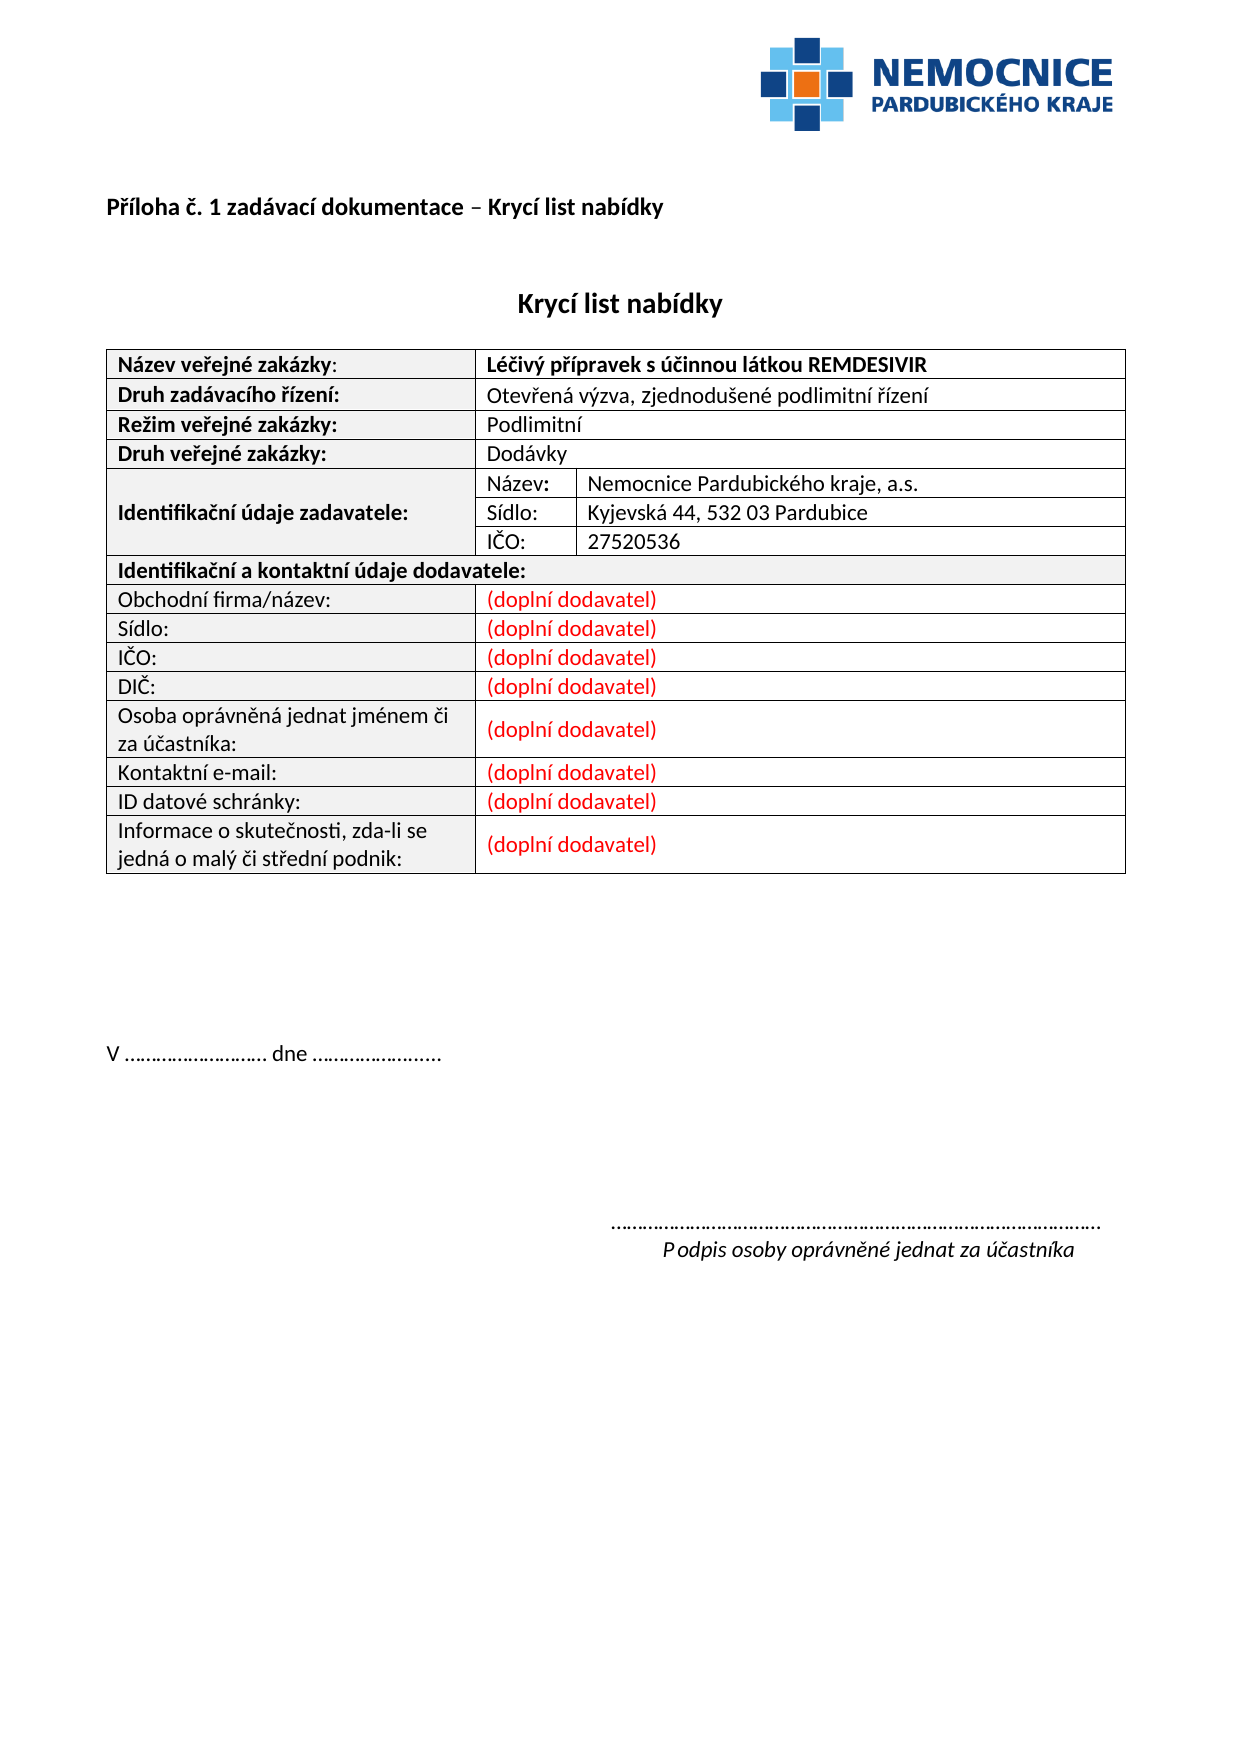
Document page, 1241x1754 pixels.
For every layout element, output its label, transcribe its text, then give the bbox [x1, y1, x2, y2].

table_cell (doplní dodavatel) [476, 758, 1125, 786]
text Podpis osoby oprávněné jednat za účastníka [106, 1235, 1134, 1263]
table_cell Druh zadávacího řízení: [107, 379, 475, 409]
table_header Léčivý přípravek s účinnou látkou REMDESIVIR [476, 350, 1125, 378]
text Krycí list nabídky [106, 285, 1134, 321]
table_cell (doplní dodavatel) [476, 614, 1125, 642]
table_cell Obchodní firma/název: [107, 585, 475, 613]
table_cell (doplní dodavatel) [476, 701, 1125, 757]
table_cell DIČ: [107, 672, 475, 700]
table_cell Kontaktní e-mail: [107, 758, 475, 786]
table_cell IČO: [107, 643, 475, 671]
table_cell Osoba oprávněná jednat jménem či za účastníka: [107, 701, 475, 757]
table_cell Sídlo: [476, 498, 576, 526]
table_cell Podlimitní [476, 411, 1125, 438]
table_cell Identifikační údaje zadavatele: [107, 469, 475, 555]
table_cell Dodávky [476, 440, 1125, 468]
table_cell (doplní dodavatel) [476, 585, 1125, 613]
table_cell Kyjevská 44, 532 03 Pardubice [577, 498, 1125, 526]
table_cell Druh veřejné zakázky: [107, 440, 475, 468]
table_cell 27520536 [577, 527, 1125, 555]
text ………………………………………………………………………………… [106, 1207, 1134, 1235]
table_cell Sídlo: [107, 614, 475, 642]
text V ……………………… dne ………………...... [106, 1039, 1134, 1067]
table_cell (doplní dodavatel) [476, 816, 1125, 872]
table_cell Identifikační a kontaktní údaje dodavatele: [107, 556, 1125, 584]
table_cell Režim veřejné zakázky: [107, 411, 475, 438]
table_cell (doplní dodavatel) [476, 643, 1125, 671]
table_cell Otevřená výzva, zjednodušené podlimitní řízení [476, 379, 1125, 409]
table_cell Název: [476, 469, 576, 497]
table_cell Nemocnice Pardubického kraje, a.s. [577, 469, 1125, 497]
table_cell ID datové schránky: [107, 787, 475, 815]
table_cell IČO: [476, 527, 576, 555]
table_header Název veřejné zakázky: [107, 350, 475, 378]
text Příloha č. 1 zadávací dokumentace – Krycí list nabídky [106, 191, 1134, 222]
picture [759, 37, 1113, 132]
table_cell (doplní dodavatel) [476, 672, 1125, 700]
table_cell (doplní dodavatel) [476, 787, 1125, 815]
table_cell Informace o skutečnosti, zda-li se jedná o malý či střední podnik: [107, 816, 475, 872]
